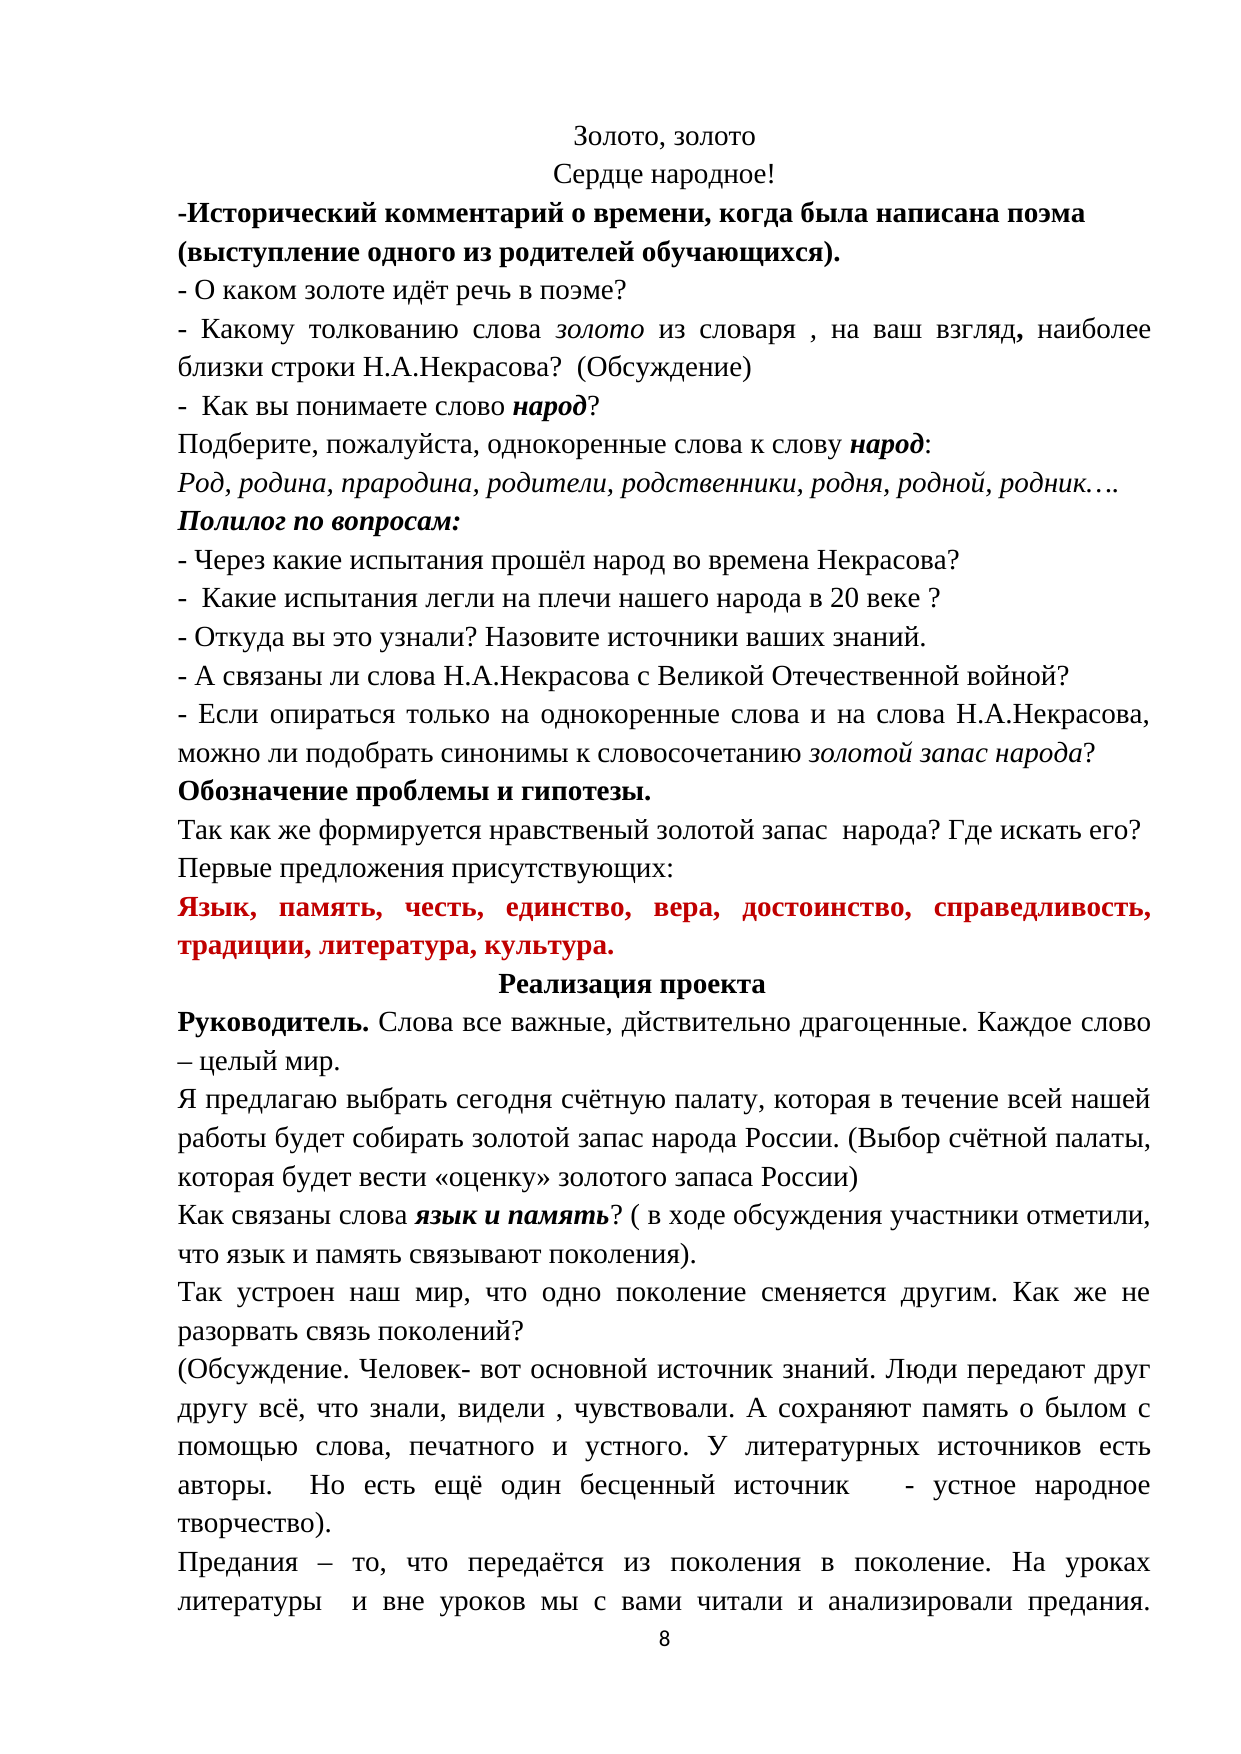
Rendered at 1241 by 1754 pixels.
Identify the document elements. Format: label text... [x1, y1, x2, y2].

text - А связаны ли слова Н.А.Некрасова с Великой Отечественной войной? [177, 658, 1152, 691]
text Язык, память, честь, единство, вера, достоинство, справедливость, традиции, литература, культура. [177, 889, 1152, 961]
text Реализация проекта [177, 966, 1152, 999]
text Так устроен наш мир, что одно поколение сменяется другим. Как же не разорвать связь поколений? [177, 1274, 1152, 1346]
text - Какие испытания легли на плечи нашего народа в 20 веке ? [177, 581, 1152, 614]
text Сердце народное! [177, 157, 1152, 190]
text Так как же формируется нравственый золотой запас народа? Где искать его? [177, 812, 1152, 845]
text Как связаны слова язык и память? ( в ходе обсуждения участники отметили, что язык и память связывают поколения). [177, 1197, 1152, 1269]
text Род, родина, прародина, родители, родственники, родня, родной, родник…. [177, 465, 1152, 498]
text Первые предложения присутствующих: [177, 850, 1152, 884]
text Золото, золото [177, 118, 1152, 152]
text - Через какие испытания прошёл народ во времена Некрасова? [177, 542, 1152, 576]
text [177, 1544, 1152, 1616]
text -Исторический комментарий о времени, когда была написана поэма (выступление одного из родителей обучающихся). [177, 195, 1152, 267]
text (Обсуждение. Человек- вот основной источник знаний. Люди передают друг другу всё, что знали, видели , чувствовали. А сохраняют память о былом с помощью слова, печатного и устного. У литературных источников есть авторы. Но есть ещё один бесценный источник - устное народное творчество). [177, 1351, 1152, 1539]
text Руководитель. Слова все важные, дйствительно драгоценные. Каждое слово – целый мир. [177, 1004, 1152, 1077]
text - Какому толкованию слова золото из словаря , на ваш взгляд, наиболее близки строки Н.А.Некрасова? (Обсуждение) [177, 311, 1152, 383]
text Обозначение проблемы и гипотезы. [177, 773, 1152, 807]
text - Откуда вы это узнали? Назовите источники ваших знаний. [177, 619, 1152, 653]
text Подберите, пожалуйста, однокоренные слова к слову народ: [177, 426, 1152, 460]
text - Если опираться только на однокоренные слова и на слова Н.А.Некрасова, можно ли подобрать синонимы к словосочетанию золотой запас народа? [177, 696, 1152, 768]
text Я предлагаю выбрать сегодня счётную палату, которая в течение всей нашей работы будет собирать золотой запас народа России. (Выбор счётной палаты, которая будет вести «оценку» золотого запаса России) [177, 1082, 1152, 1192]
text - Как вы понимаете слово народ? [177, 388, 1152, 421]
text - О каком золоте идёт речь в поэме? [177, 272, 1152, 306]
text Полилог по вопросам: [177, 503, 1152, 537]
